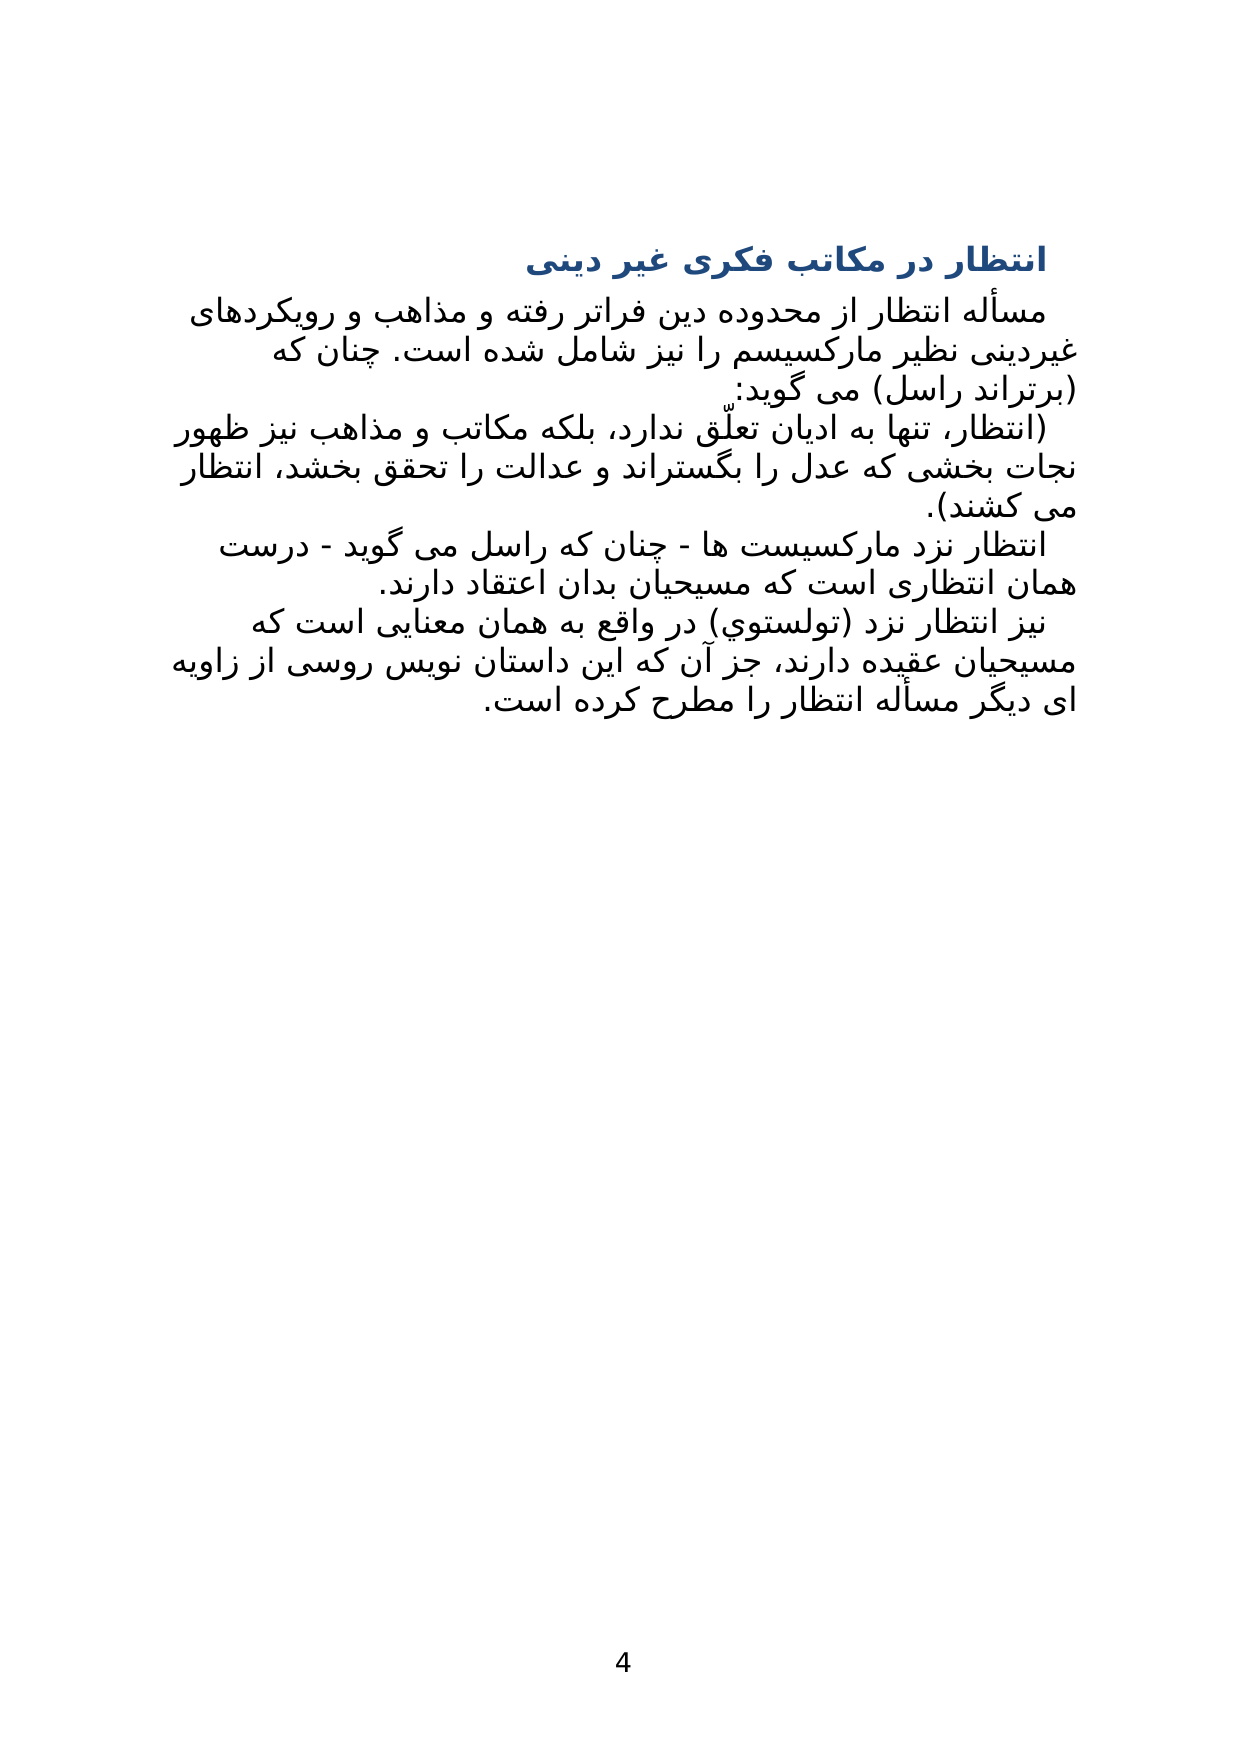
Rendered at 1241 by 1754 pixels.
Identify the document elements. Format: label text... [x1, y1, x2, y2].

text انتظار نزد مارکسيست ها - چنان که راسل مى گويد - درست همان انتظارى است که مسيحيان بدان اعتقاد دارند. [169, 525, 1078, 603]
text مسأله انتظار از محدوده دين فراتر رفته و مذاهب و رويکردهاى غيردينى نظير مارکسيسم را نيز شامل شده است. چنان که (برتراند راسل) مى گويد: [169, 292, 1078, 408]
text (انتظار، تنها به اديان تعلّق ندارد، بلکه مکاتب و مذاهب نيز ظهور نجات بخشى که عدل را بگستراند و عدالت را تحقق بخشد، انتظار مى کشند). [169, 408, 1078, 525]
subtitle انتظار در مکاتب فکرى غير دينى [169, 241, 1078, 279]
text نيز انتظار نزد (تولستوي) در واقع به همان معنايى است که مسيحيان عقيده دارند، جز آن که اين داستان نويس روسى از زاويه اى ديگر مسأله انتظار را مطرح کرده است. [169, 603, 1078, 719]
